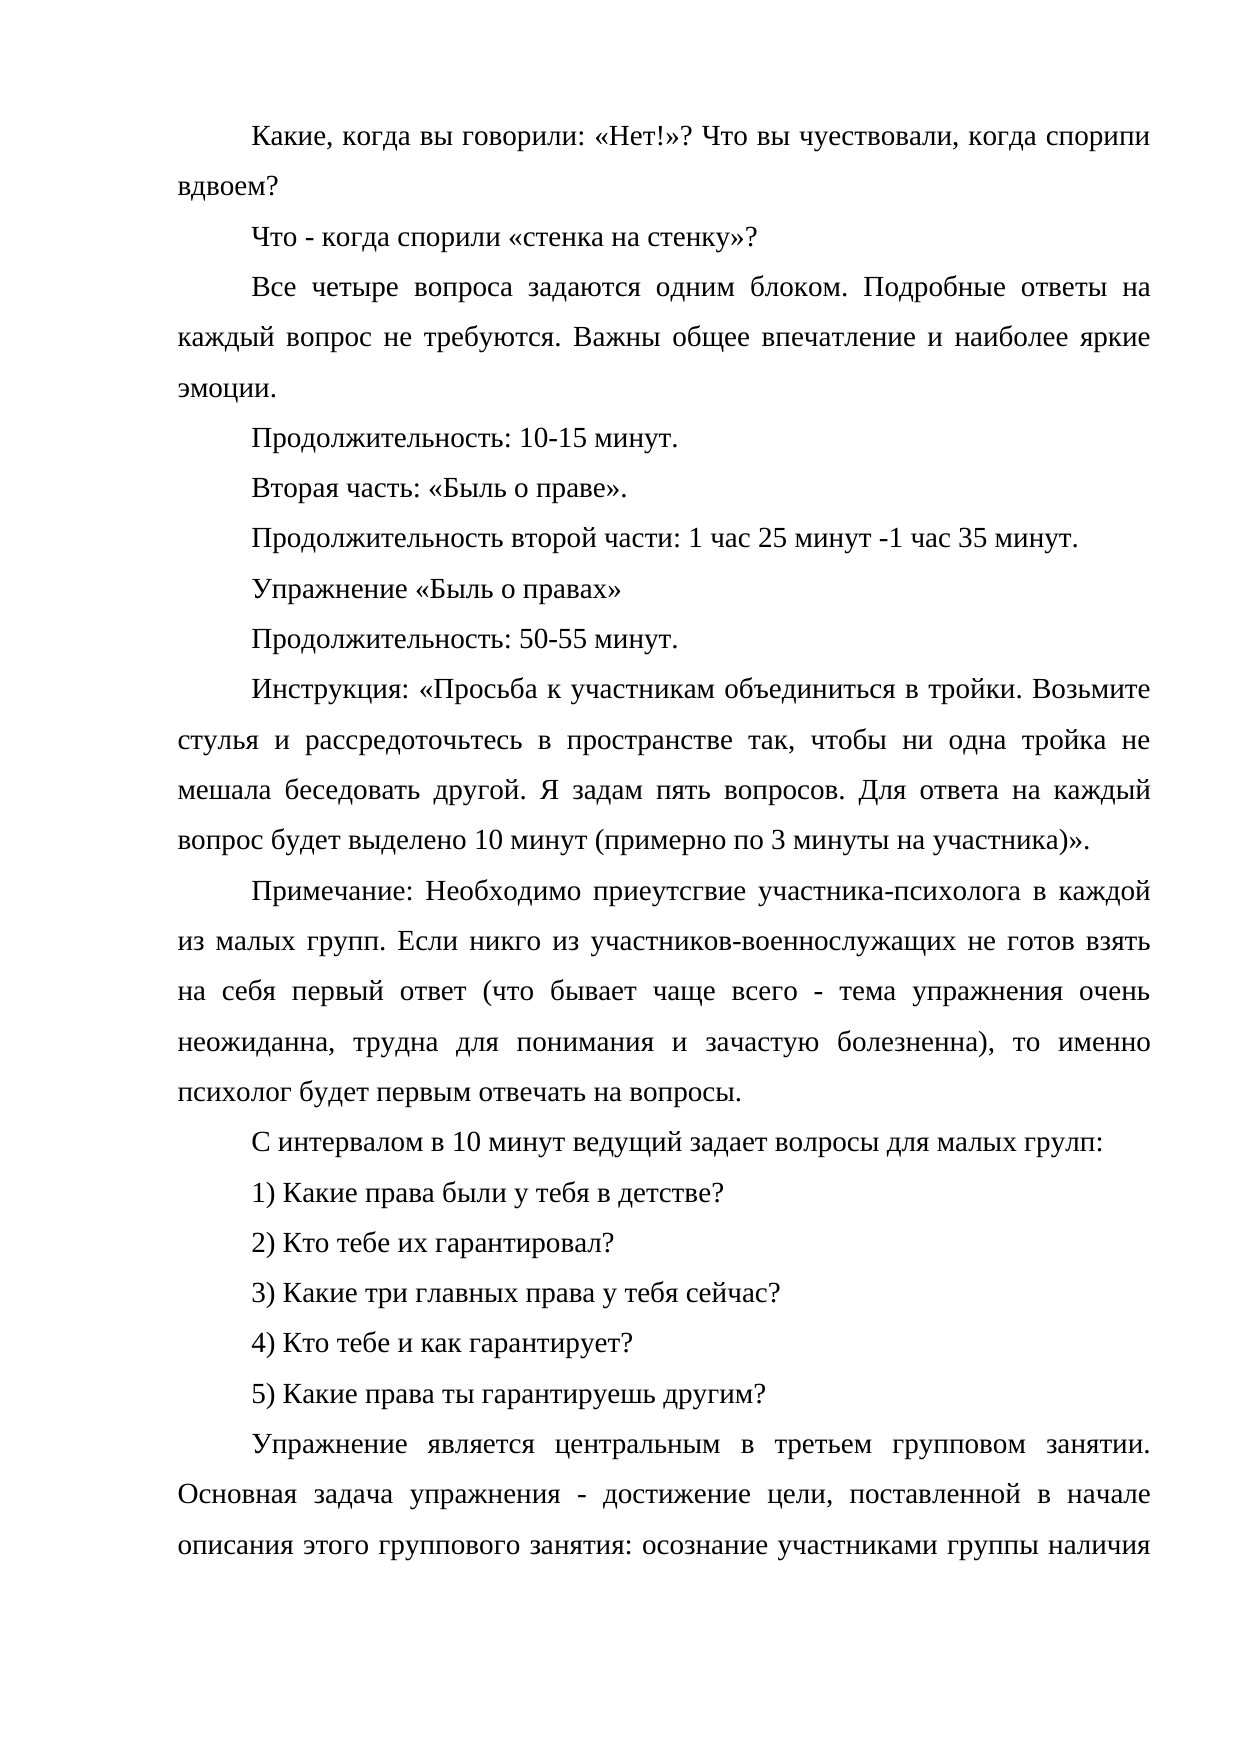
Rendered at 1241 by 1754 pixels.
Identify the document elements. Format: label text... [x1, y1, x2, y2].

text Инструкция: «Просьба к участникам объединиться в тройки. Возьмите стулья и рассредоточьтесь в пространстве так, чтобы ни одна тройка не мешала беседовать другой. Я задам пять вопросов. Для ответа на каждый вопрос будет выделено 10 минут (примерно по 3 минуты на участника)». [177, 672, 1152, 856]
text Все четыре вопроса задаются одним блоком. Подробные ответы на каждый вопрос не требуются. Важны общее впечатление и наиболее яркие эмоции. [177, 269, 1152, 403]
text 2) Кто тебе их гарантировал? [177, 1225, 1152, 1258]
text Что - когда спорили «стенка на стенку»? [177, 219, 1152, 252]
text 4) Кто тебе и как гарантирует? [177, 1326, 1152, 1359]
text С интервалом в 10 минут ведущий задает волросы для малых грулп: [177, 1124, 1152, 1158]
text Вторая часть: «Быль о праве». [177, 470, 1152, 504]
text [177, 1426, 1152, 1560]
text 5) Какие права ты гарантируешь другим? [177, 1376, 1152, 1409]
text 1) Какие права были у тебя в детстве? [177, 1175, 1152, 1208]
text Продолжительность второй части: 1 час 25 минут -1 час 35 минут. [177, 521, 1152, 554]
text Продолжительность: 50-55 минут. [177, 621, 1152, 655]
text Продолжительность: 10-15 минут. [177, 420, 1152, 453]
text Примечание: Необходимо приеутсгвие участника-психолога в каждой из малых групп. Если никго из участников-военнослужащих не готов взять на себя первый ответ (что бывает чаще всего - тема упражнения очень неожиданна, трудна для понимания и зачастую болезненна), то именно психолог будет первым отвечать на вопросы. [177, 873, 1152, 1108]
text Какие, когда вы говорили: «Нет!»? Что вы чуествовали, когда спорипи вдвоем? [177, 118, 1152, 202]
text 3) Какие три главных права у тебя сейчас? [177, 1275, 1152, 1309]
text Упражнение «Быль о правах» [177, 571, 1152, 604]
